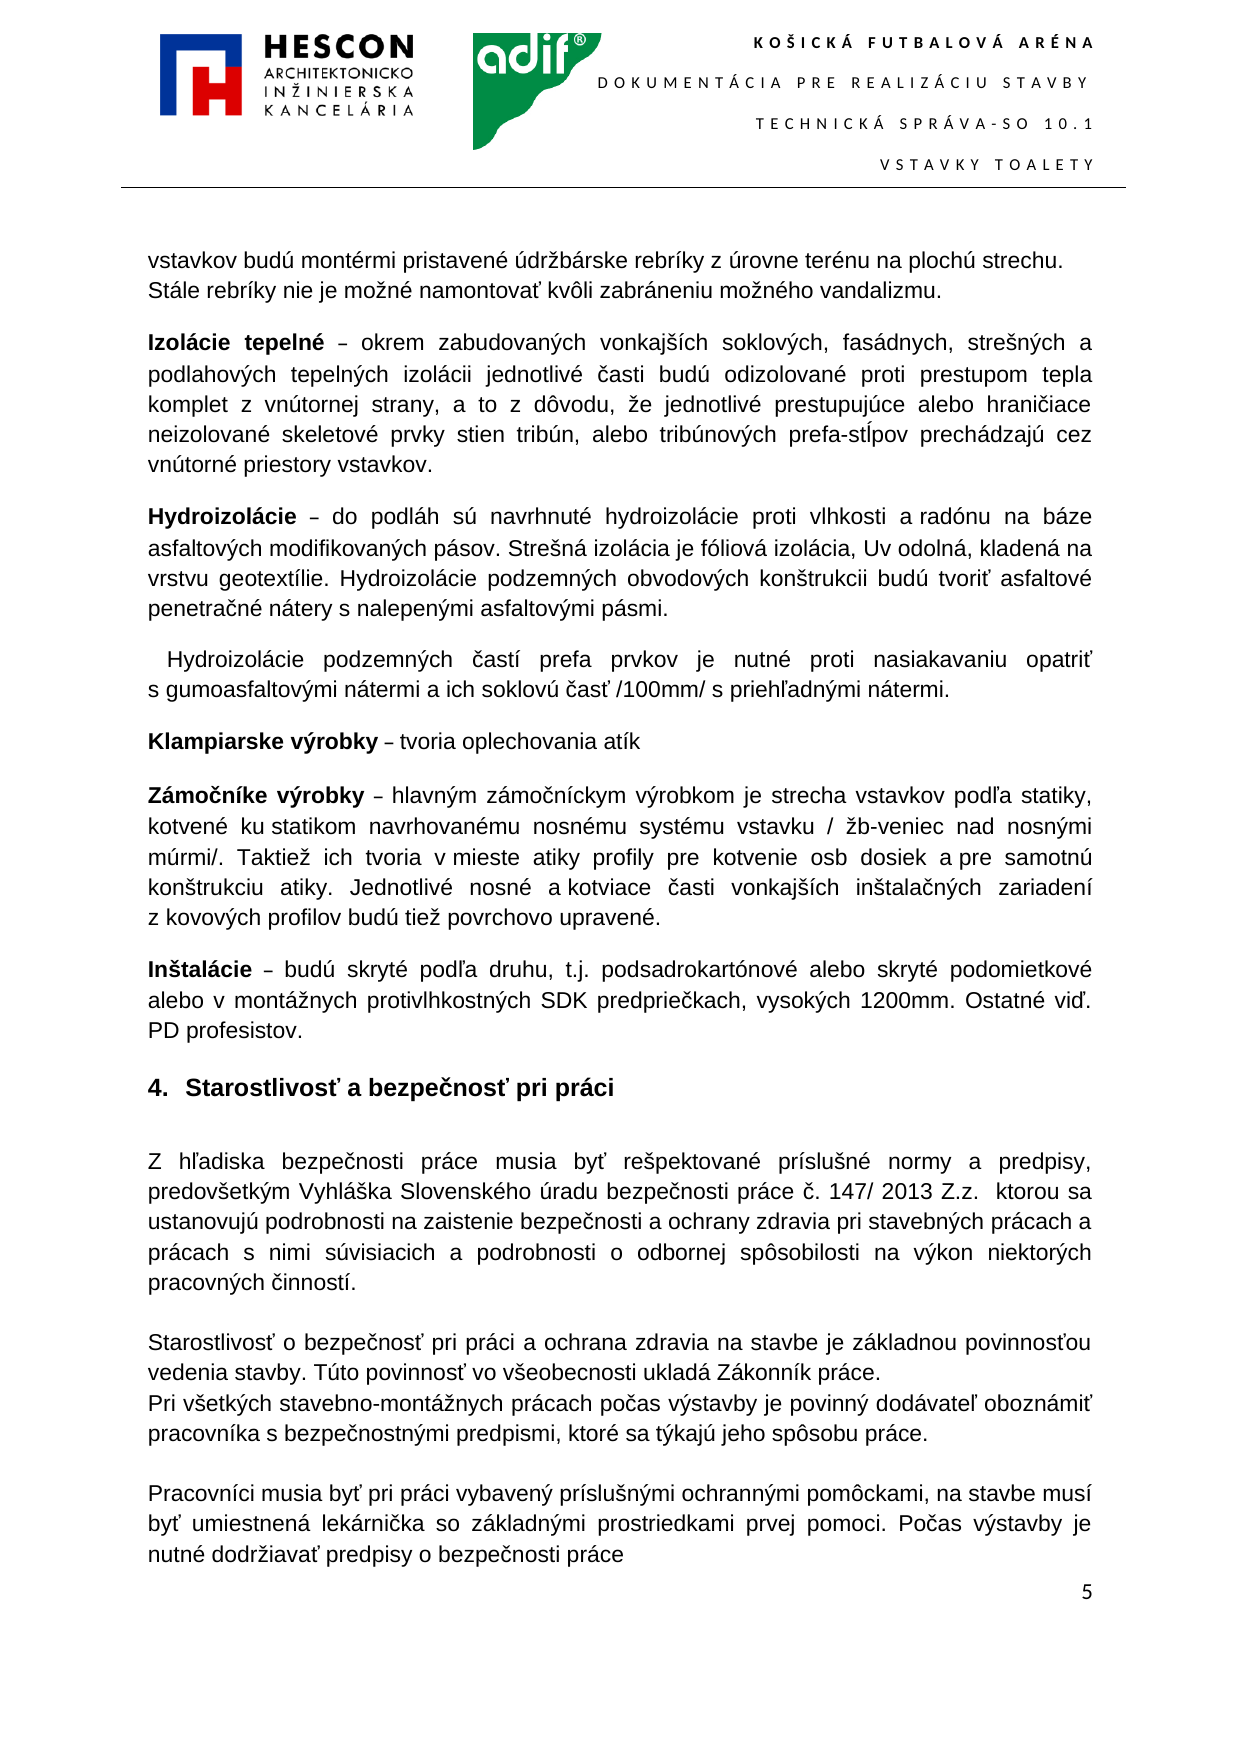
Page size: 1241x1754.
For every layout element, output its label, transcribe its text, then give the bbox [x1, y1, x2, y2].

subtitle Starostlivosť a bezpečnosť pri práci [148, 1073, 1092, 1101]
text Pri všetkých stavebno-montážnych prácach počas výstavby je povinný dodávateľ oboznámiť pracovníka s bezpečnostnými predpismi, ktoré sa týkajú jeho spôsobu práce. [148, 1389, 1092, 1446]
text Starostlivosť o bezpečnosť pri práci a ochrana zdravia na stavbe je základnou povinnosťou vedenia stavby. Túto povinnosť vo všeobecnosti ukladá Zákonník práce. [148, 1329, 1092, 1386]
text Zámočníke výrobky – hlavným zámočníckym výrobkom je strecha vstavkov podľa statiky, kotvené ku statikom navrhovanému nosnému systému vstavku / žb-veniec nad nosnými múrmi/. Taktiež ich tvoria v mieste atiky profily pre kotvenie osb dosiek a pre samotnú konštrukciu atiky. Jednotlivé nosné a kotviace časti vonkajších inštalačných zariadení z kovových profilov budú tiež povrchovo upravené. [148, 781, 1092, 930]
text Hydroizolácie podzemných častí prefa prvkov je nutné proti nasiakavaniu opatriť s gumoasfaltovými nátermi a ich soklovú časť /100mm/ s priehľadnými nátermi. [148, 646, 1092, 703]
text Pracovníci musia byť pri práci vybavený príslušnými ochrannými pomôckami, na stavbe musí byť umiestnená lekárnička so základnými prostriedkami prvej pomoci. Počas výstavby je nutné dodržiavať predpisy o bezpečnosti práce [148, 1480, 1092, 1567]
text Izolácie tepelné – okrem zabudovaných vonkajších soklových, fasádnych, strešných a podlahových tepelných izolácii jednotlivé časti budú odizolované proti prestupom tepla komplet z vnútornej strany, a to z dôvodu, že jednotlivé prestupujúce alebo hraničiace neizolované skeletové prvky stien tribún, alebo tribúnových prefa-stĺpov prechádzajú cez vnútorné priestory vstavkov. [148, 328, 1092, 478]
text Hydroizolácie – do podláh sú navrhnuté hydroizolácie proti vlhkosti a radónu na báze asfaltových modifikovaných pásov. Strešná izolácia je fóliová izolácia, Uv odolná, kladená na vrstvu geotextílie. Hydroizolácie podzemných obvodových konštrukcii budú tvoriť asfaltové penetračné nátery s nalepenými asfaltovými pásmi. [148, 502, 1092, 622]
picture [473, 33, 602, 150]
text Inštalácie – budú skryté podľa druhu, t.j. podsadrokartónové alebo skryté podomietkové alebo v montážnych protivlhkostných SDK predpriečkach, vysokých 1200mm. Ostatné viď. PD profesistov. [148, 955, 1092, 1044]
text Z hľadiska bezpečnosti práce musia byť rešpektované príslušné normy a predpisy, predovšetkým Vyhláška Slovenského úradu bezpečnosti práce č. 147/ 2013 Z.z. ktorou sa ustanovujú podrobnosti na zaistenie bezpečnosti a ochrany zdravia pri stavebných prácach a prácach s nimi súvisiacich a podrobnosti o odbornej spôsobilosti na výkon niektorých pracovných činností. [148, 1148, 1092, 1295]
picture [160, 34, 413, 116]
text Klampiarske výrobky – tvoria oplechovania atík [148, 727, 1092, 756]
